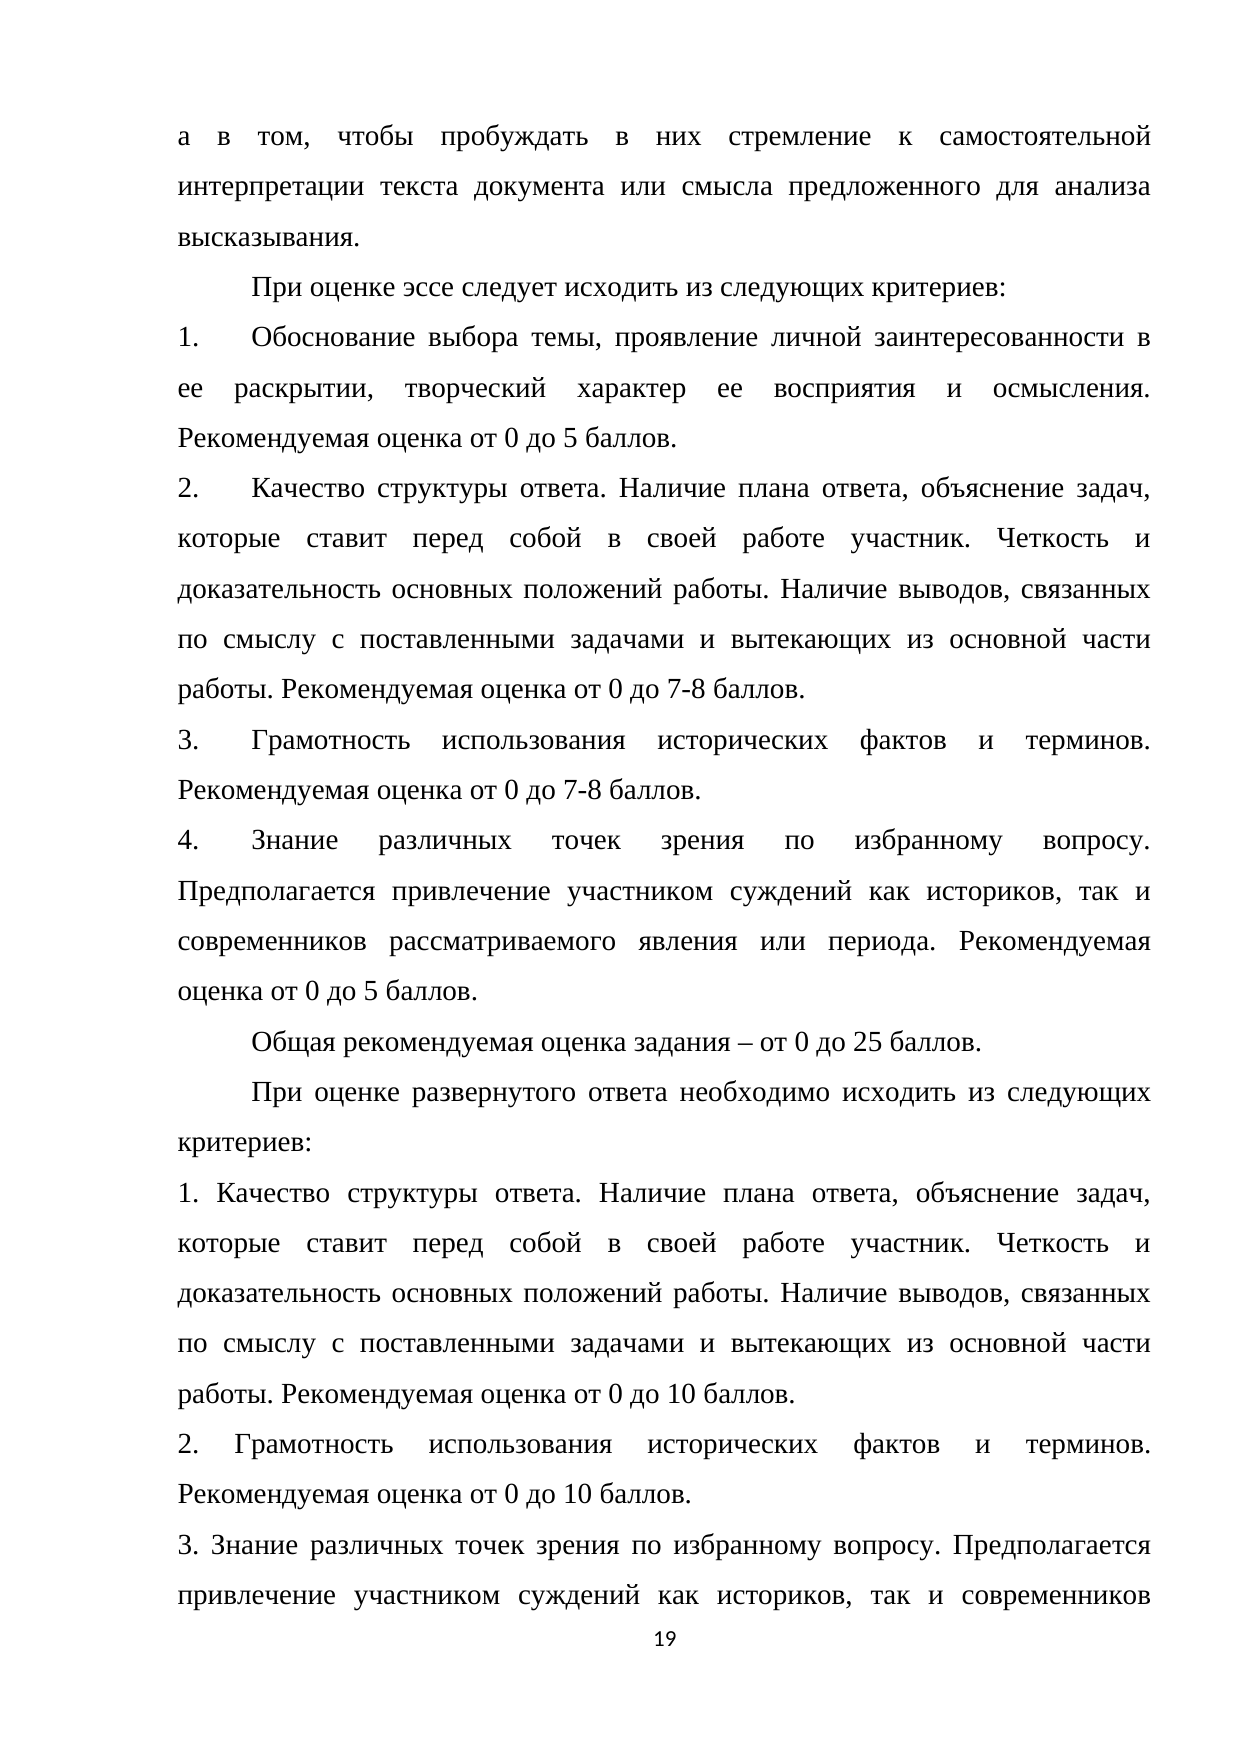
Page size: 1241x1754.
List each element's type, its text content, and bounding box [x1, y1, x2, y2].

text 1. Качество структуры ответа. Наличие плана ответа, объяснение задач, которые ставит перед собой в своей работе участник. Четкость и доказательность основных положений работы. Наличие выводов, связанных по смыслу с поставленными задачами и вытекающих из основной части работы. Рекомендуемая оценка от 0 до 10 баллов. [177, 1175, 1152, 1409]
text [177, 118, 1152, 252]
list Качество структуры ответа. Наличие плана ответа, объяснение задач, которые ставит перед собой в своей работе участник. Четкость и доказательность основных положений работы. Наличие выводов, связанных по смыслу с поставленными задачами и вытекающих из основной части работы. Рекомендуемая оценка от 0 до 7-8 баллов. [177, 470, 1152, 705]
list Знание различных точек зрения по избранному вопросу. Предполагается привлечение участником суждений как историков, так и современников рассматриваемого явления или периода. Рекомендуемая оценка от 0 до 5 баллов. [177, 822, 1152, 1007]
text 2. Грамотность использования исторических фактов и терминов. Рекомендуемая оценка от 0 до 10 баллов. [177, 1426, 1152, 1510]
text При оценке развернутого ответа необходимо исходить из следующих критериев: [177, 1074, 1152, 1158]
text Общая рекомендуемая оценка задания – от 0 до 25 баллов. [177, 1024, 1152, 1057]
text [177, 1527, 1152, 1611]
text При оценке эссе следует исходить из следующих критериев: [177, 269, 1152, 303]
list Грамотность использования исторических фактов и терминов. Рекомендуемая оценка от 0 до 7-8 баллов. [177, 722, 1152, 806]
list Обоснование выбора темы, проявление личной заинтересованности в ее раскрытии, творческий характер ее восприятия и осмысления. Рекомендуемая оценка от 0 до 5 баллов. [177, 319, 1152, 453]
